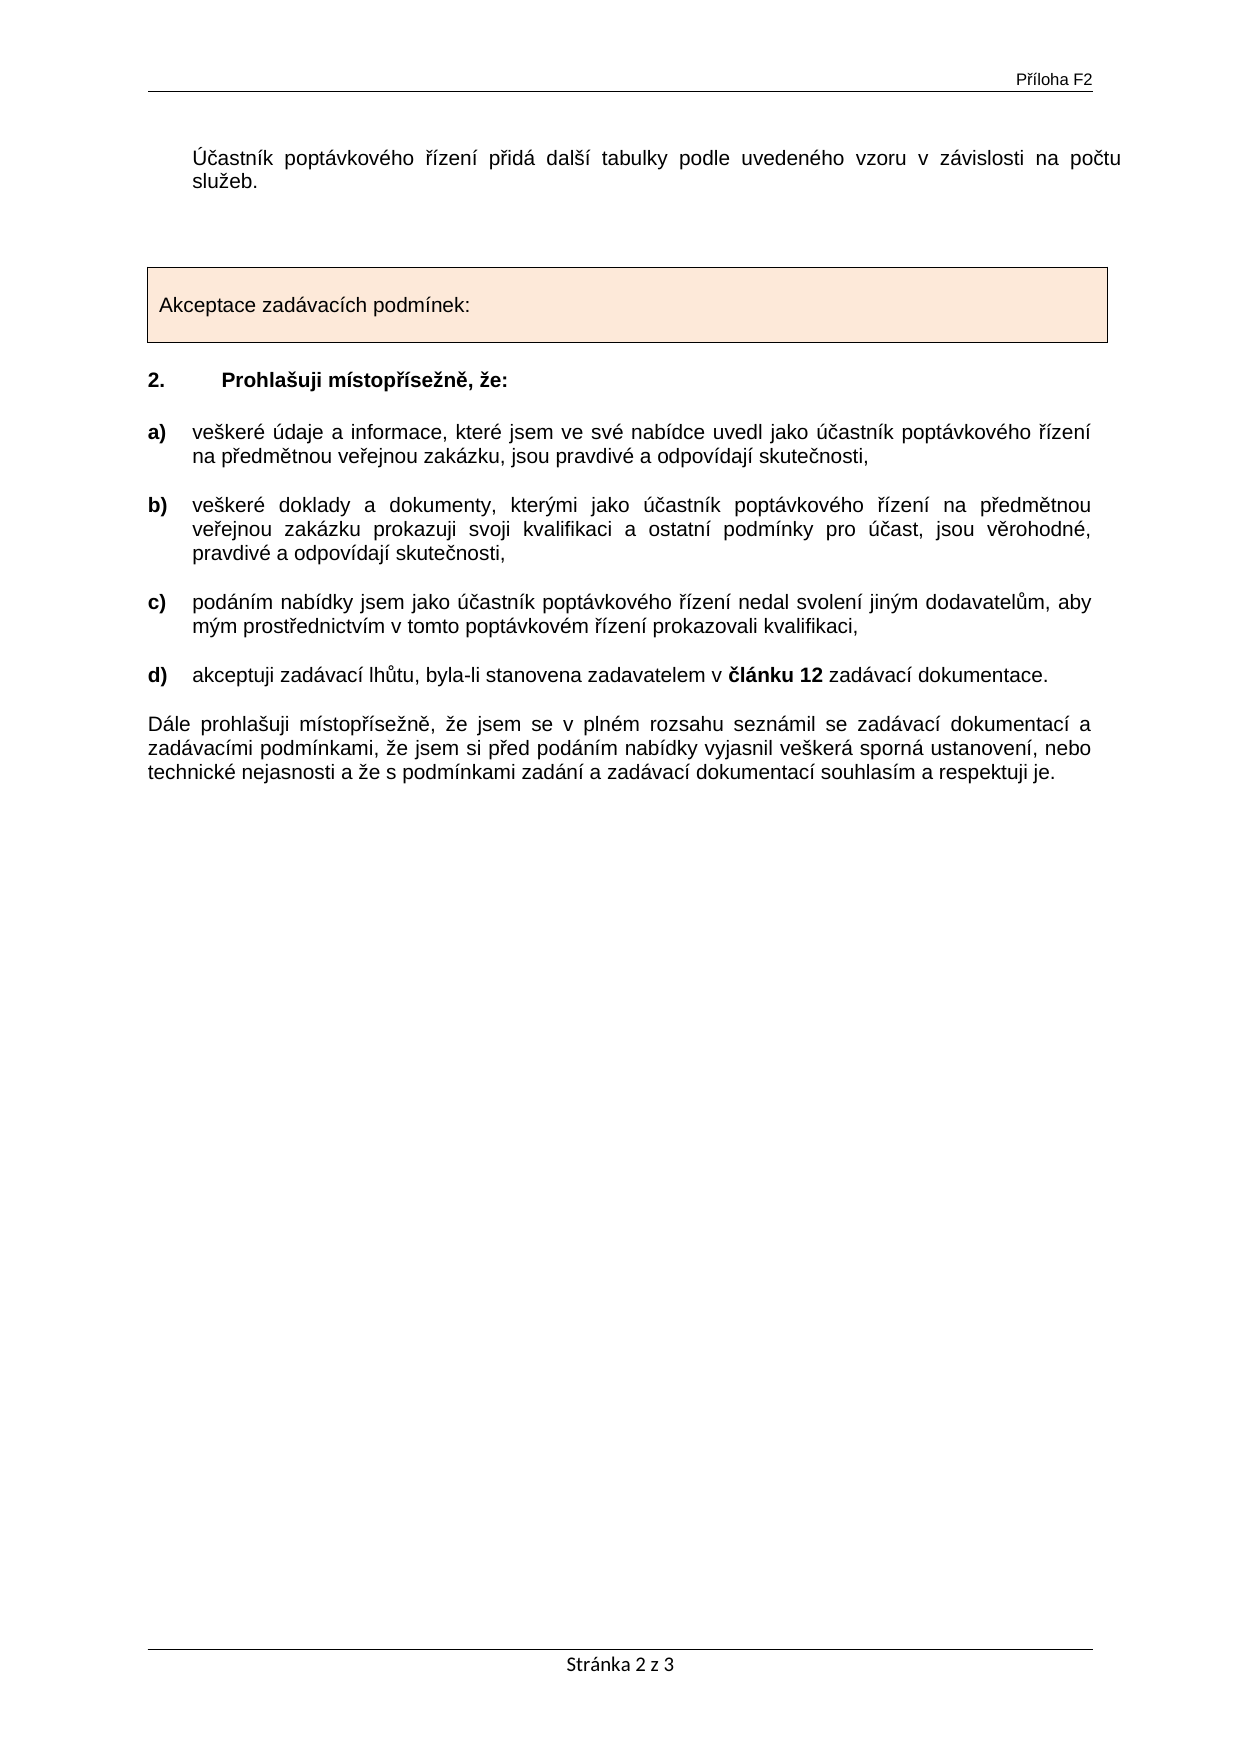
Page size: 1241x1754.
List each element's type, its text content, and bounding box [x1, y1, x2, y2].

list podáním nabídky jsem jako účastník poptávkového řízení nedal svolení jiným dodavatelům, aby mým prostřednictvím v tomto poptávkovém řízení prokazovali kvalifikaci, [148, 590, 1093, 638]
list Prohlašuji místopřísežně, že: [148, 368, 1093, 392]
list veškeré údaje a informace, které jsem ve své nabídce uvedl jako účastník poptávkového řízení na předmětnou veřejnou zakázku, jsou pravdivé a odpovídají skutečnosti, [148, 420, 1093, 468]
list veškeré doklady a dokumenty, kterými jako účastník poptávkového řízení na předmětnou veřejnou zakázku prokazuji svoji kvalifikaci a ostatní podmínky pro účast, jsou věrohodné, pravdivé a odpovídají skutečnosti, [148, 493, 1093, 565]
text Dále prohlašuji místopřísežně, že jsem se v plném rozsahu seznámil se zadávací dokumentací a zadávacími podmínkami, že jsem si před podáním nabídky vyjasnil veškerá sporná ustanovení, nebo technické nejasnosti a že s podmínkami zadání a zadávací dokumentací souhlasím a respektuji je. [148, 712, 1093, 784]
list akceptuji zadávací lhůtu, byla-li stanovena zadavatelem v článku 12 zadávací dokumentace. [148, 663, 1093, 687]
list Účastník poptávkového řízení přidá další tabulky podle uvedeného vzoru v závislosti na počtu služeb. [192, 145, 1122, 193]
table_header Akceptace zadávacích podmínek: [148, 268, 1107, 342]
